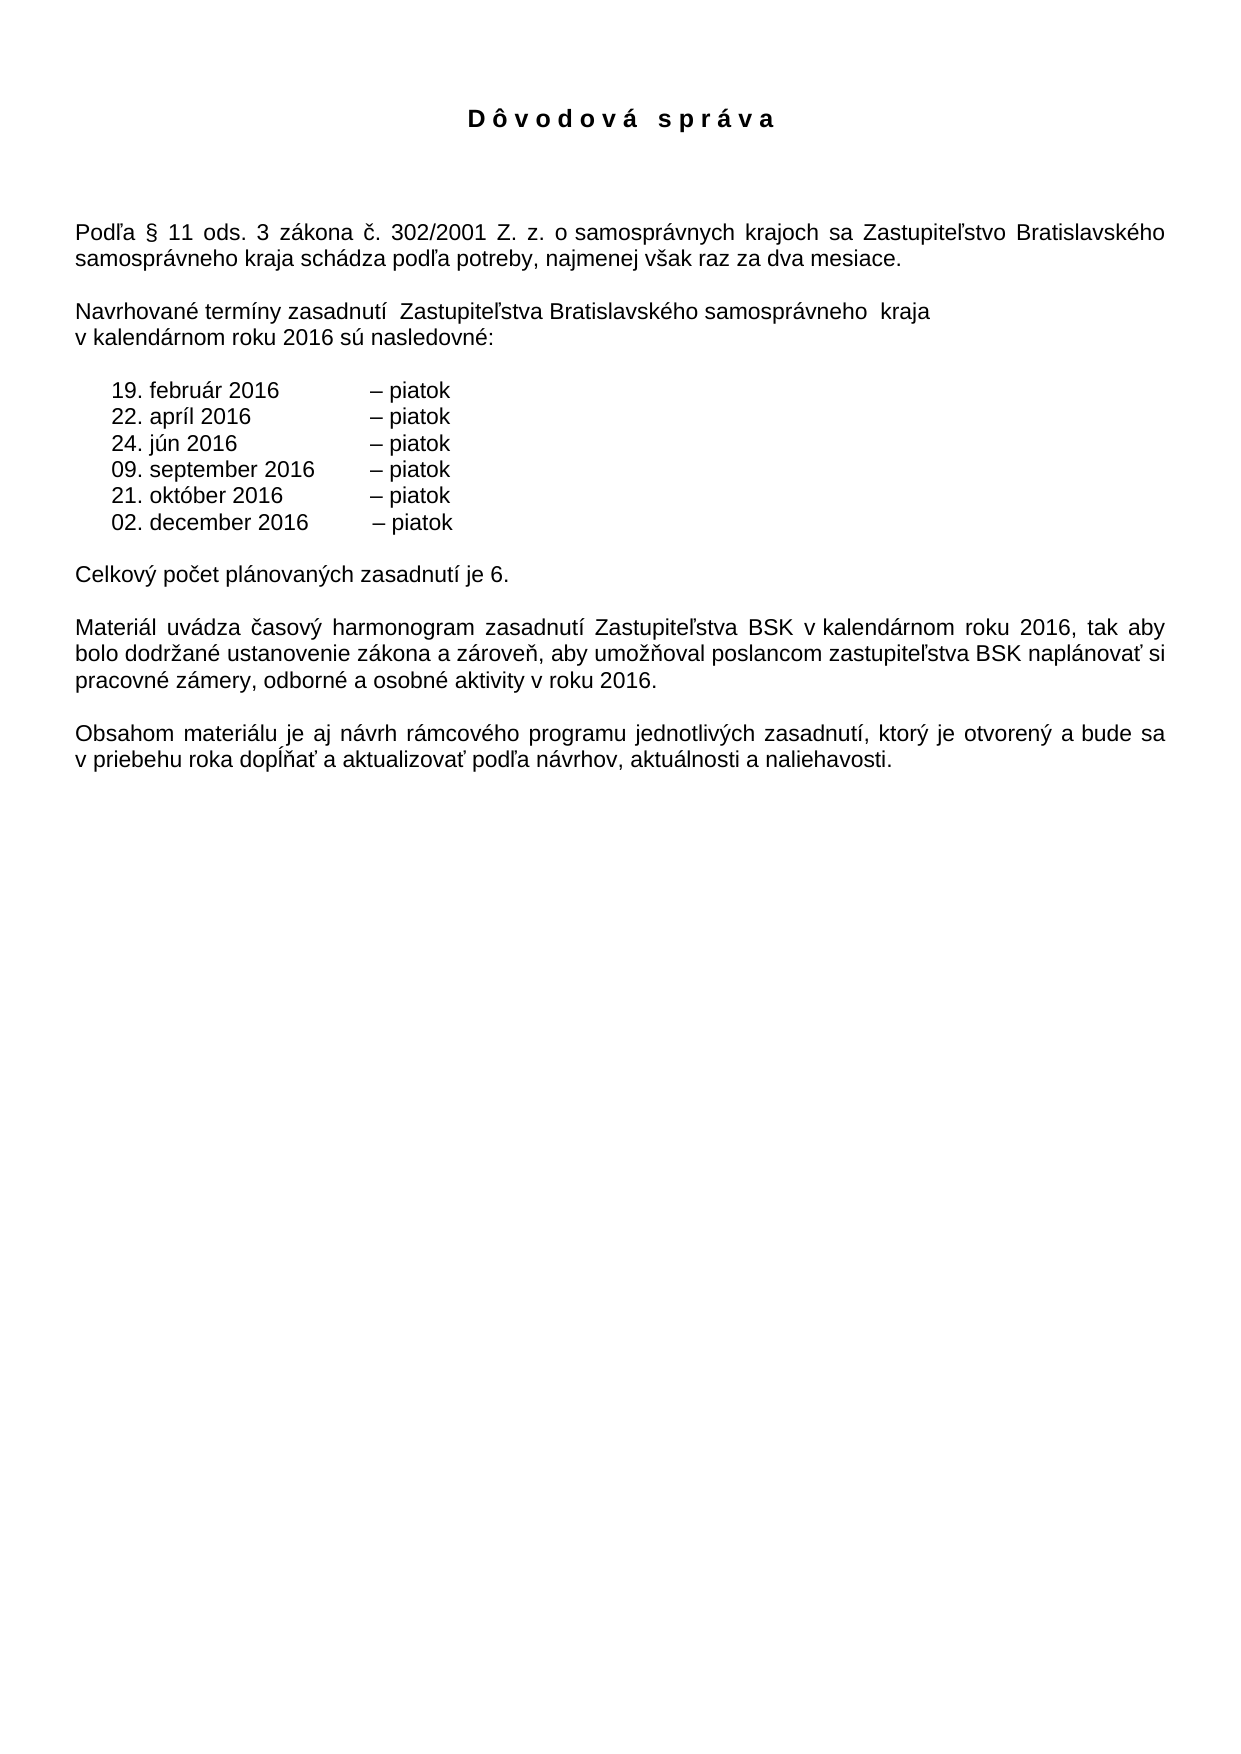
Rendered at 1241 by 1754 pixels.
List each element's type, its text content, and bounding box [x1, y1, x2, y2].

text Materiál uvádza časový harmonogram zasadnutí Zastupiteľstva BSK v kalendárnom roku 2016, tak aby bolo dodržané ustanovenie zákona a zároveň, aby umožňoval poslancom zastupiteľstva BSK naplánovať si pracovné zámery, odborné a osobné aktivity v roku 2016. [75, 614, 1165, 693]
text 22. apríl 2016 – piatok [75, 403, 1165, 429]
text Obsahom materiálu je aj návrh rámcového programu jednotlivých zasadnutí, ktorý je otvorený a bude sa v priebehu roka dopĺňať a aktualizovať podľa návrhov, aktuálnosti a naliehavosti. [75, 719, 1165, 772]
text Podľa § 11 ods. 3 zákona č. 302/2001 Z. z. o samosprávnych krajoch sa Zastupiteľstvo Bratislavského samosprávneho kraja schádza podľa potreby, najmenej však raz za dva mesiace. [75, 219, 1165, 271]
text 19. február 2016 – piatok [75, 377, 1165, 403]
text D ô v o d o v á s p r á v a [75, 104, 1165, 132]
text 21. október 2016 – piatok [75, 482, 1165, 509]
text Navrhované termíny zasadnutí Zastupiteľstva Bratislavského samosprávneho kraja [75, 298, 1165, 324]
text Celkový počet plánovaných zasadnutí je 6. [75, 561, 1165, 588]
text 09. september 2016 – piatok [75, 456, 1165, 482]
text v kalendárnom roku 2016 sú nasledovné: [75, 324, 1165, 351]
text 24. jún 2016 – piatok [75, 429, 1165, 456]
text 02. december 2016 – piatok [75, 509, 1165, 535]
